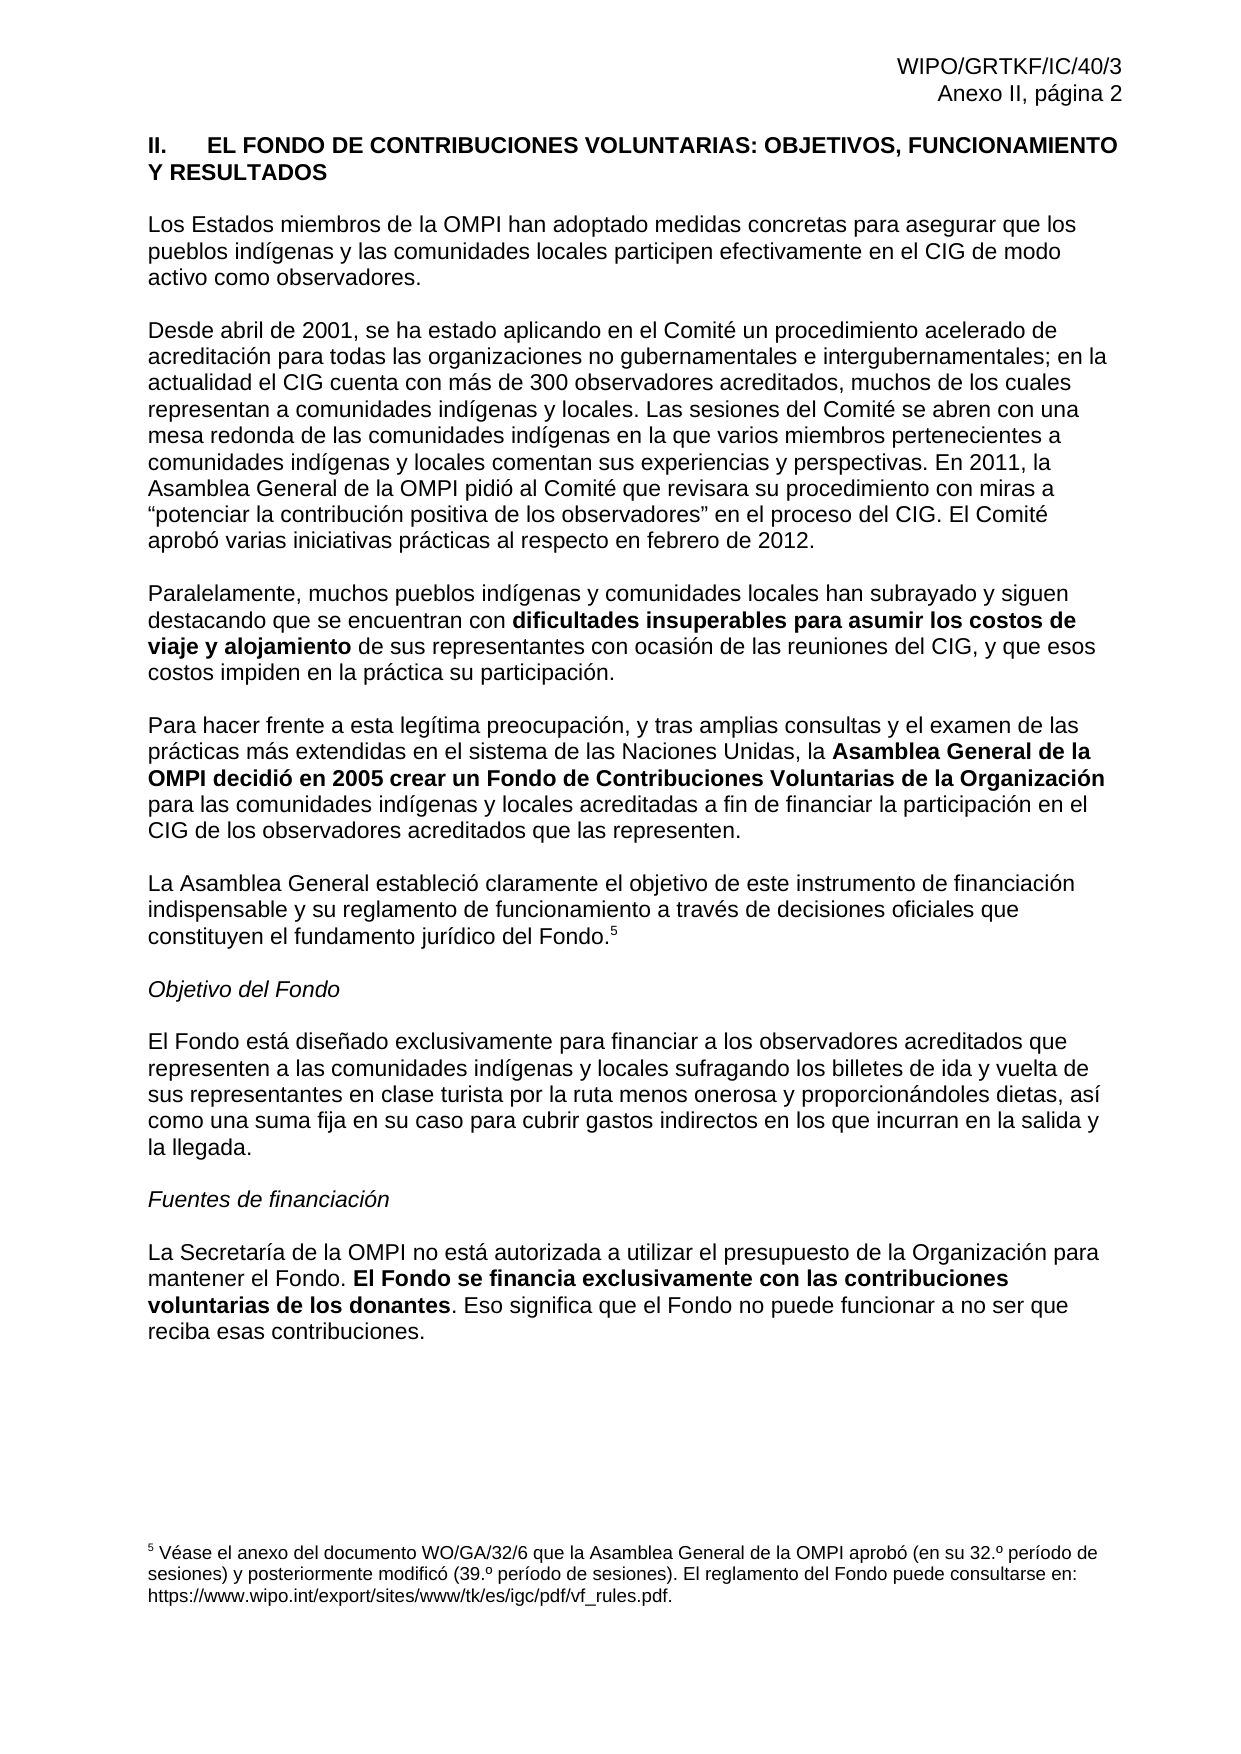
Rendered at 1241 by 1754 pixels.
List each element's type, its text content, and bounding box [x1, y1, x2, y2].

text Objetivo del Fondo [148, 976, 1122, 1002]
text El Fondo está diseñado exclusivamente para financiar a los observadores acreditados que representen a las comunidades indígenas y locales sufragando los billetes de ida y vuelta de sus representantes en clase turista por la ruta menos onerosa y proporcionándoles dietas, así como una suma fija en su caso para cubrir gastos indirectos en los que incurran en la salida y la llegada. [148, 1028, 1122, 1160]
text Los Estados miembros de la OMPI han adoptado medidas concretas para asegurar que los pueblos indígenas y las comunidades locales participen efectivamente en el CIG de modo activo como observadores. [148, 211, 1122, 290]
text Fuentes de financiación [148, 1186, 1122, 1213]
text Para hacer frente a esta legítima preocupación, y tras amplias consultas y el examen de las prácticas más extendidas en el sistema de las Naciones Unidas, la Asamblea General de la OMPI decidió en 2005 crear un Fondo de Contribuciones Voluntarias de la Organización para las comunidades indígenas y locales acreditadas a fin de financiar la participación en el CIG de los observadores acreditados que las representen. [148, 712, 1122, 844]
text La Asamblea General estableció claramente el objetivo de este instrumento de financiación indispensable y su reglamento de funcionamiento a través de decisiones oficiales que constituyen el fundamento jurídico del Fondo. [148, 870, 1122, 949]
text Desde abril de 2001, se ha estado aplicando en el Comité un procedimiento acelerado de acreditación para todas las organizaciones no gubernamentales e intergubernamentales; en la actualidad el CIG cuenta con más de 300 observadores acreditados, muchos de los cuales representan a comunidades indígenas y locales. Las sesiones del Comité se abren con una mesa redonda de las comunidades indígenas en la que varios miembros pertenecientes a comunidades indígenas y locales comentan sus experiencias y perspectivas. En 2011, la Asamblea General de la OMPI pidió al Comité que revisara su procedimiento con miras a “potenciar la contribución positiva de los observadores” en el proceso del CIG. El Comité aprobó varias iniciativas prácticas al respecto en febrero de 2012. [148, 317, 1122, 554]
text Paralelamente, muchos pueblos indígenas y comunidades locales han subrayado y siguen destacando que se encuentran con dificultades insuperables para asumir los costos de viaje y alojamiento de sus representantes con ocasión de las reuniones del CIG, y que esos costos impiden en la práctica su participación. [148, 580, 1122, 686]
text II. EL FONDO DE CONTRIBUCIONES VOLUNTARIAS: OBJETIVOS, FUNCIONAMIENTO Y RESULTADOS [148, 132, 1122, 185]
text La Secretaría de la OMPI no está autorizada a utilizar el presupuesto de la Organización para mantener el Fondo. El Fondo se financia exclusivamente con las contribuciones voluntarias de los donantes. Eso significa que el Fondo no puede funcionar a no ser que reciba esas contribuciones. [148, 1239, 1122, 1344]
